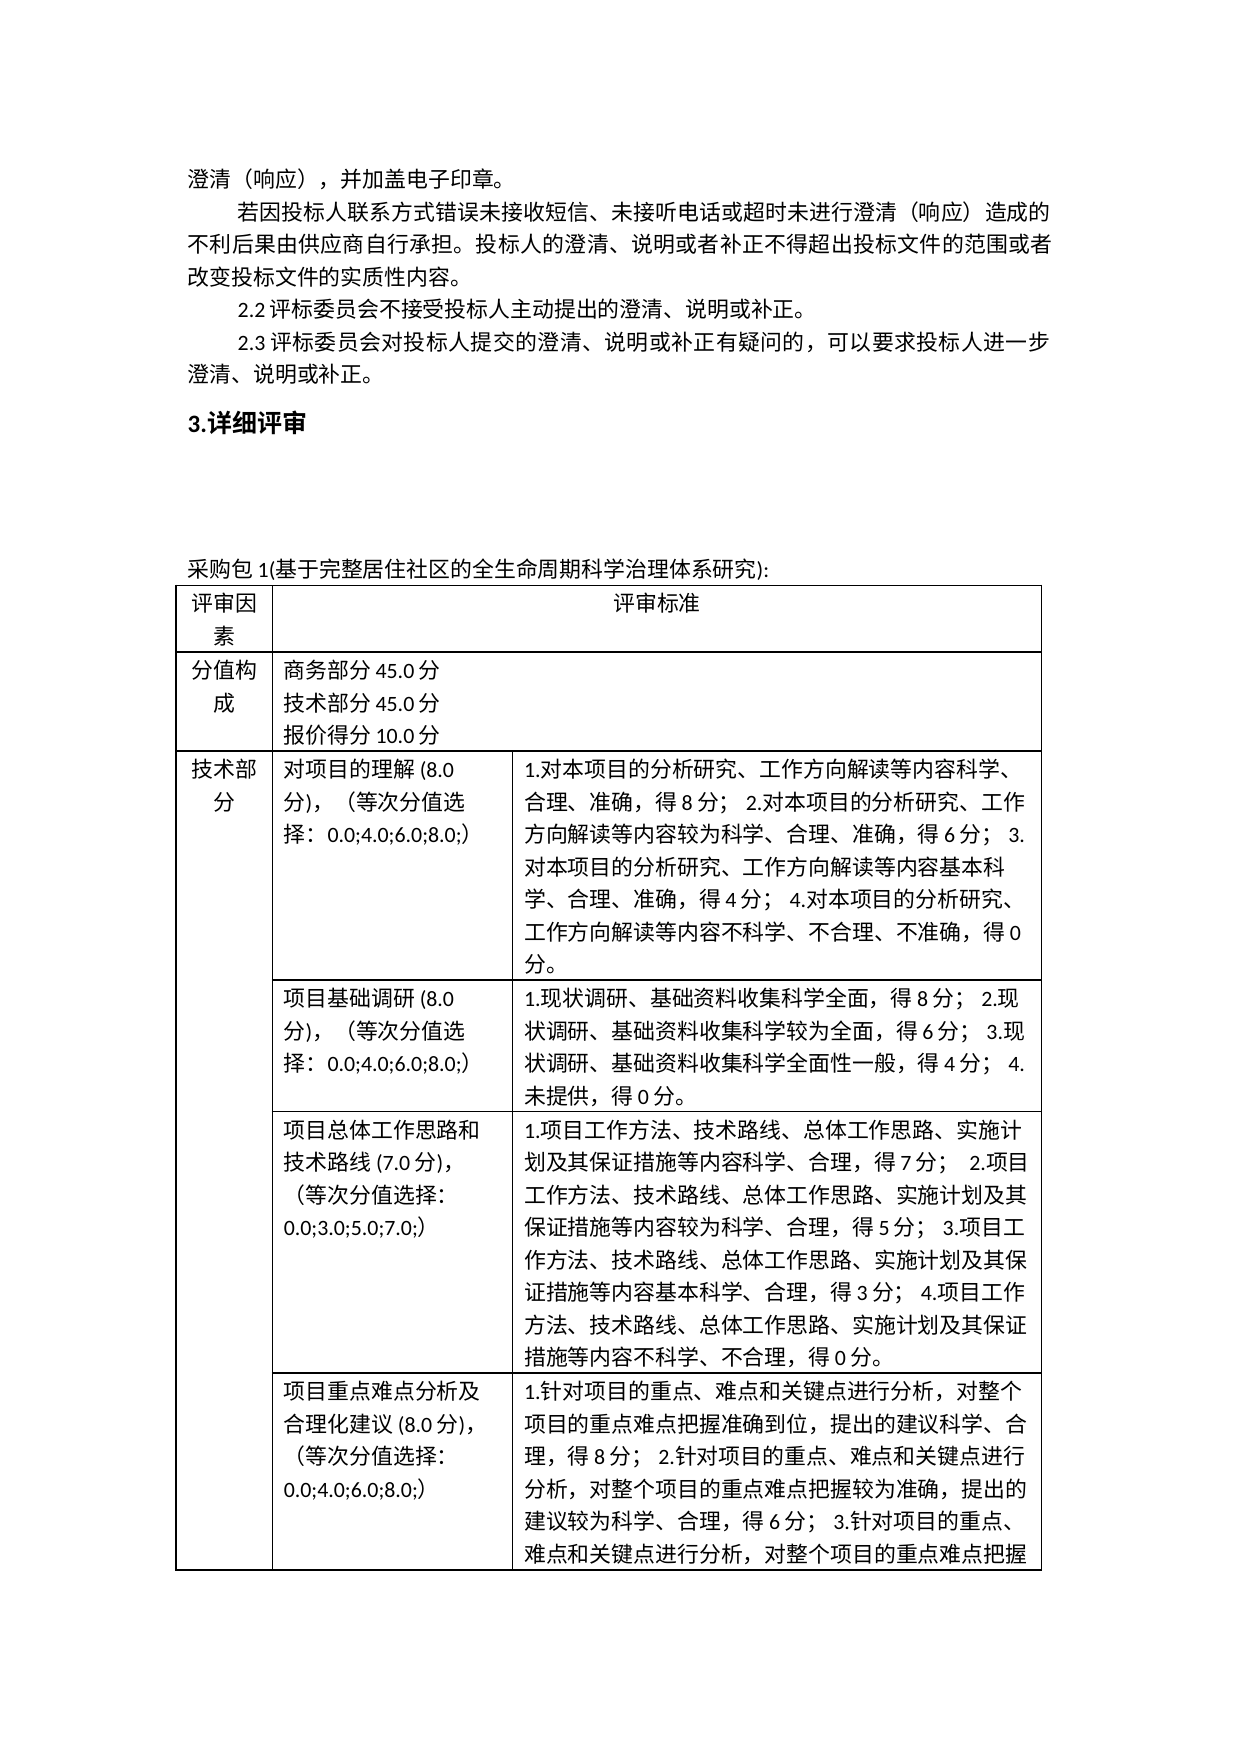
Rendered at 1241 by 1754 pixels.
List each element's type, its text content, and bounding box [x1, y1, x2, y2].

table_header 评审因素 [177, 586, 272, 651]
table_cell 对项目的理解 (8.0分)，（等次分值选择：0.0;4.0;6.0;8.0;） [273, 752, 512, 979]
table_cell 技术部分 [177, 752, 272, 1569]
text 2.3评标委员会对投标人提交的澄清、说明或补正有疑问的，可以要求投标人进一步澄清、说明或补正。 [187, 324, 1053, 389]
table_header 评审标准 [273, 586, 1041, 651]
text 采购包1(基于完整居住社区的全生命周期科学治理体系研究): [187, 552, 1053, 584]
table_cell 项目基础调研 (8.0分)，（等次分值选择：0.0;4.0;6.0;8.0;） [273, 981, 512, 1111]
table_cell 项目总体工作思路和技术路线 (7.0分)，（等次分值选择：0.0;3.0;5.0;7.0;） [273, 1112, 512, 1372]
text 3.详细评审 [187, 389, 1053, 454]
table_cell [513, 1374, 1041, 1569]
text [187, 162, 1053, 194]
table_cell 分值构成 [177, 653, 272, 750]
table_cell 商务部分45.0分 技术部分45.0分 报价得分10.0分 [273, 653, 1041, 750]
table_cell 1.对本项目的分析研究、工作方向解读等内容科学、合理、准确，得8分； 2.对本项目的分析研究、工作方向解读等内容较为科学、合理、准确，得6分； 3.对本项目的分析研究、工作方向解读等内容基本科学、合理、准确，得4分； 4.对本项目的分析研究、工作方向解读等内容不科学、不合理、不准确，得0分。 [513, 752, 1041, 979]
text 2.2评标委员会不接受投标人主动提出的澄清、说明或补正。 [187, 292, 1053, 324]
table_cell 1.现状调研、基础资料收集科学全面，得8分； 2.现状调研、基础资料收集科学较为全面，得6分； 3.现状调研、基础资料收集科学全面性一般，得4分； 4.未提供，得0分。 [513, 981, 1041, 1111]
text 若因投标人联系方式错误未接收短信、未接听电话或超时未进行澄清（响应）造成的不利后果由供应商自行承担。投标人的澄清、说明或者补正不得超出投标文件的范围或者改变投标文件的实质性内容。 [187, 194, 1053, 292]
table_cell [273, 1374, 512, 1569]
table_cell 1.项目工作方法、技术路线、总体工作思路、实施计划及其保证措施等内容科学、合理，得7分； 2.项目工作方法、技术路线、总体工作思路、实施计划及其保证措施等内容较为科学、合理，得5分； 3.项目工作方法、技术路线、总体工作思路、实施计划及其保证措施等内容基本科学、合理，得3分； 4.项目工作方法、技术路线、总体工作思路、实施计划及其保证措施等内容不科学、不合理，得0分。 [513, 1112, 1041, 1372]
